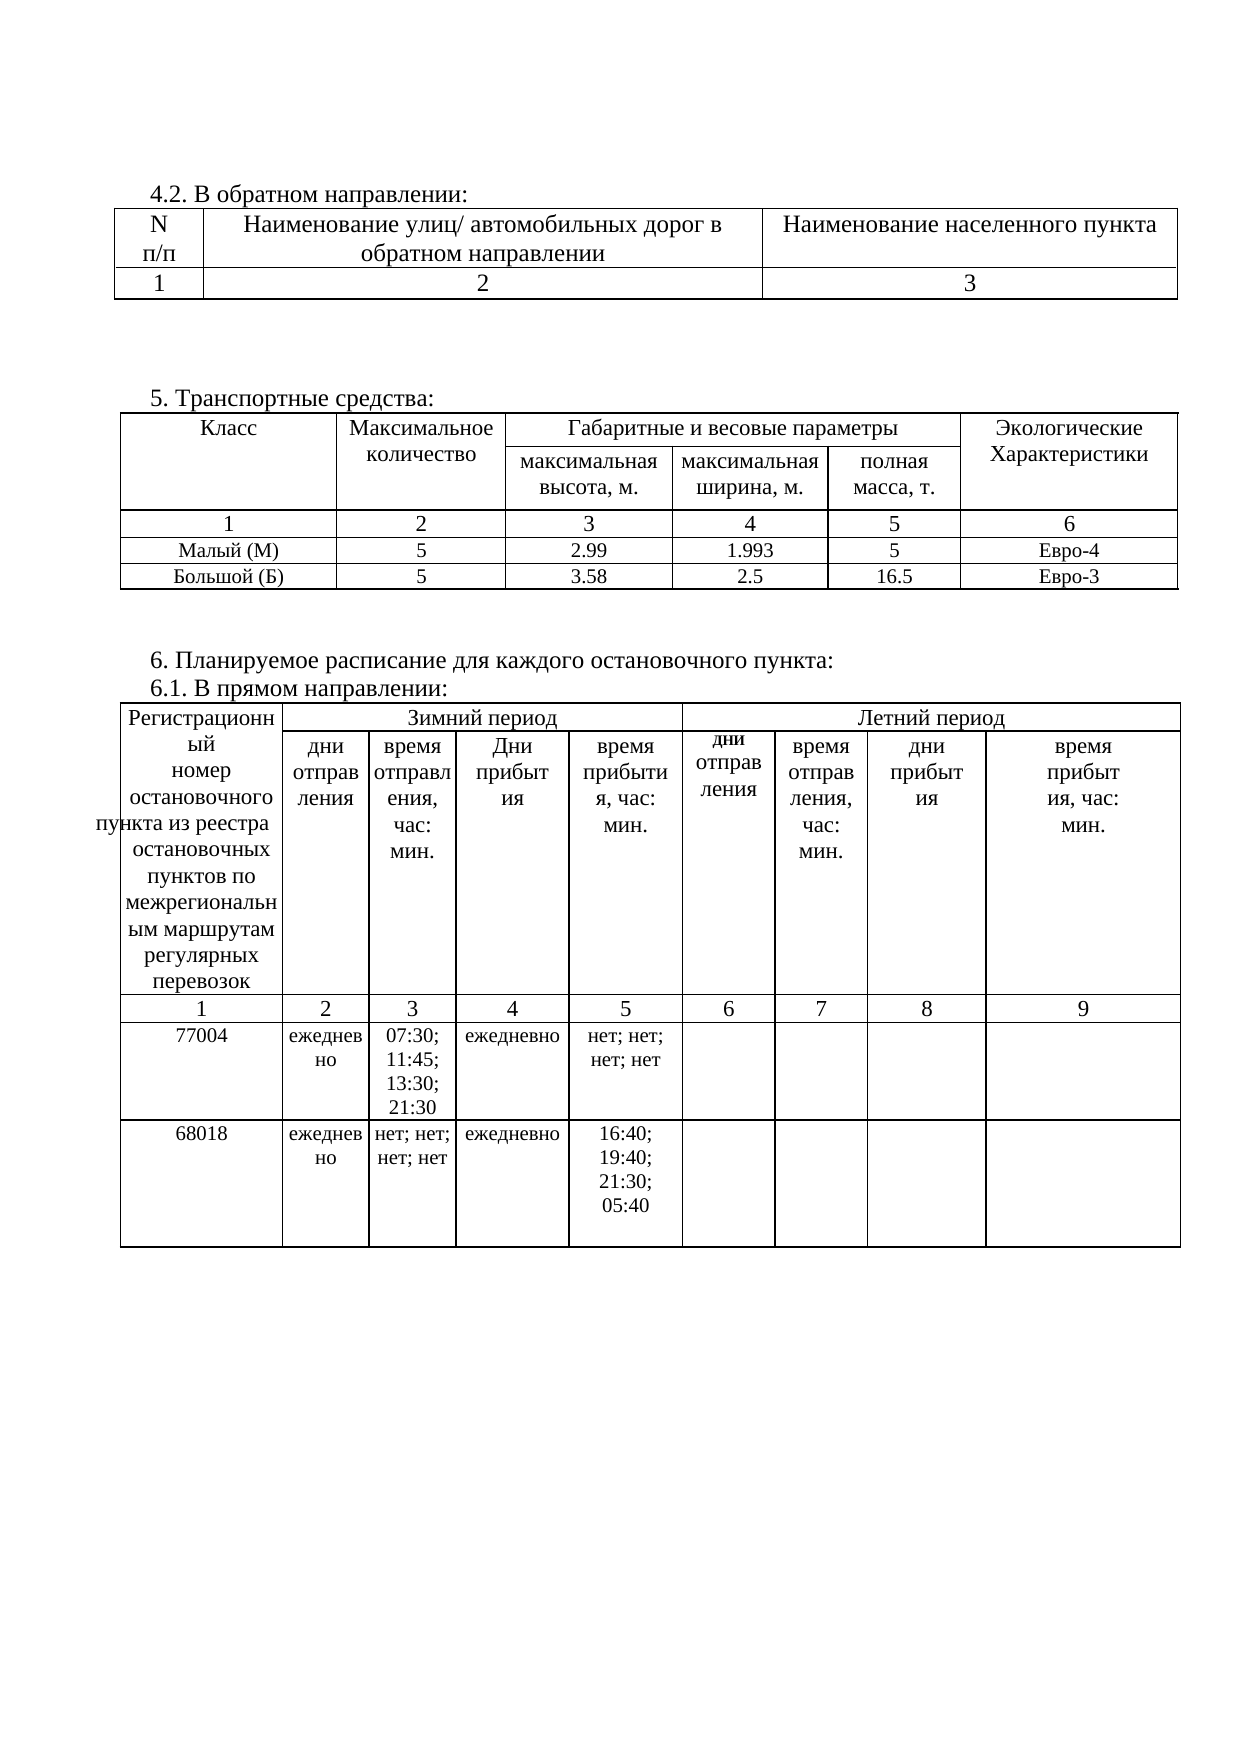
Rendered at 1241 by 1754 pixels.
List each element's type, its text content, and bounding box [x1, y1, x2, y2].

table_cell [776, 1023, 867, 1119]
table_cell 1 [121, 995, 282, 1022]
table_cell 77004 [121, 1023, 282, 1119]
table_cell 2 [337, 511, 505, 537]
table_cell 16.5 [829, 564, 960, 588]
table_cell ежедневно [457, 1023, 568, 1119]
table_cell Евро-4 [961, 538, 1177, 562]
table_cell время прибыт ия, час: мин. [987, 732, 1180, 994]
table_header Регистрационный номер остановочного пункта из реестра остановочных пунктов по межрегиональным маршрутам регулярных перевозок [121, 704, 282, 994]
table_cell нет; нет; нет; нет [570, 1023, 682, 1119]
table_cell 5 [570, 995, 682, 1022]
table_header Летний период [683, 704, 1180, 730]
table_cell 2.5 [673, 564, 827, 588]
table_cell 2 [204, 268, 762, 298]
table_cell максимальная высота, м. [506, 447, 672, 509]
table_cell 2 [283, 995, 368, 1022]
table_cell 5 [337, 538, 505, 562]
text 6. Планируемое расписание для каждого остановочного пункта: [150, 645, 1090, 673]
table_cell Евро-3 [961, 564, 1177, 588]
table_cell 68018 [121, 1121, 282, 1246]
table_cell 1.993 [673, 538, 827, 562]
table_cell 3 [506, 511, 672, 537]
table_cell Большой (Б) [121, 564, 336, 588]
table_cell время отправ ления, час: мин. [776, 732, 867, 994]
table_cell 5 [829, 511, 960, 537]
table_cell 07:30; 11:45; 13:30; 21:30 [370, 1023, 455, 1119]
table_header Зимний период [283, 704, 682, 730]
table_header Класс [121, 414, 336, 509]
table_cell время отправл ения, час: мин. [370, 732, 455, 994]
table_cell 8 [868, 995, 985, 1022]
table_cell ежедневно [283, 1121, 368, 1246]
table_cell 5 [337, 564, 505, 588]
table_header N п/п [115, 209, 203, 267]
table_header Габаритные и весовые параметры [506, 414, 960, 446]
table_cell 5 [829, 538, 960, 562]
table_cell 7 [776, 995, 867, 1022]
table_cell 9 [987, 995, 1180, 1022]
table_cell 16:40; 19:40; 21:30; 05:40 [570, 1121, 682, 1246]
table_header Наименование населенного пункта [763, 209, 1177, 267]
table_cell максимальная ширина, м. [673, 447, 827, 509]
table_cell 4 [457, 995, 568, 1022]
table_cell Малый (М) [121, 538, 336, 562]
table_cell время прибыти я, час: мин. [570, 732, 682, 994]
table_header Максимальное количество [337, 414, 505, 509]
table_cell 3.58 [506, 564, 672, 588]
table_cell [868, 1023, 985, 1119]
table_cell 6 [683, 995, 774, 1022]
table_cell 3 [763, 267, 1177, 298]
table_cell [776, 1121, 867, 1246]
table_cell ежедневно [457, 1121, 568, 1246]
table_cell [868, 1121, 985, 1246]
table_cell 1 [121, 511, 336, 537]
text 4.2. В обратном направлении: [150, 179, 1090, 207]
table_header Наименование улиц/ автомобильных дорог в обратном направлении [204, 209, 762, 267]
table_header Экологические Характеристики [961, 414, 1177, 509]
table_cell нет; нет; нет; нет [370, 1121, 455, 1246]
table_cell [683, 1023, 774, 1119]
table_cell дни прибыт ия [868, 732, 985, 994]
table_cell полная масса, т. [829, 447, 960, 509]
table_cell 4 [673, 511, 827, 537]
table_cell 1 [115, 268, 203, 298]
table_cell дни отправ ления [283, 732, 368, 994]
table_cell 2.99 [506, 538, 672, 562]
table_cell ежедневно [283, 1023, 368, 1119]
table_cell ДНИ отправ ления [683, 732, 774, 994]
table_cell 3 [370, 995, 455, 1022]
table_cell [987, 1121, 1180, 1246]
table_cell [683, 1121, 774, 1246]
table_cell Дни прибыт ия [457, 732, 568, 994]
table_cell [987, 1023, 1180, 1119]
text 6.1. В прямом направлении: [150, 673, 1090, 702]
table_cell 6 [961, 511, 1177, 537]
text 5. Транспортные средства: [150, 383, 1090, 412]
